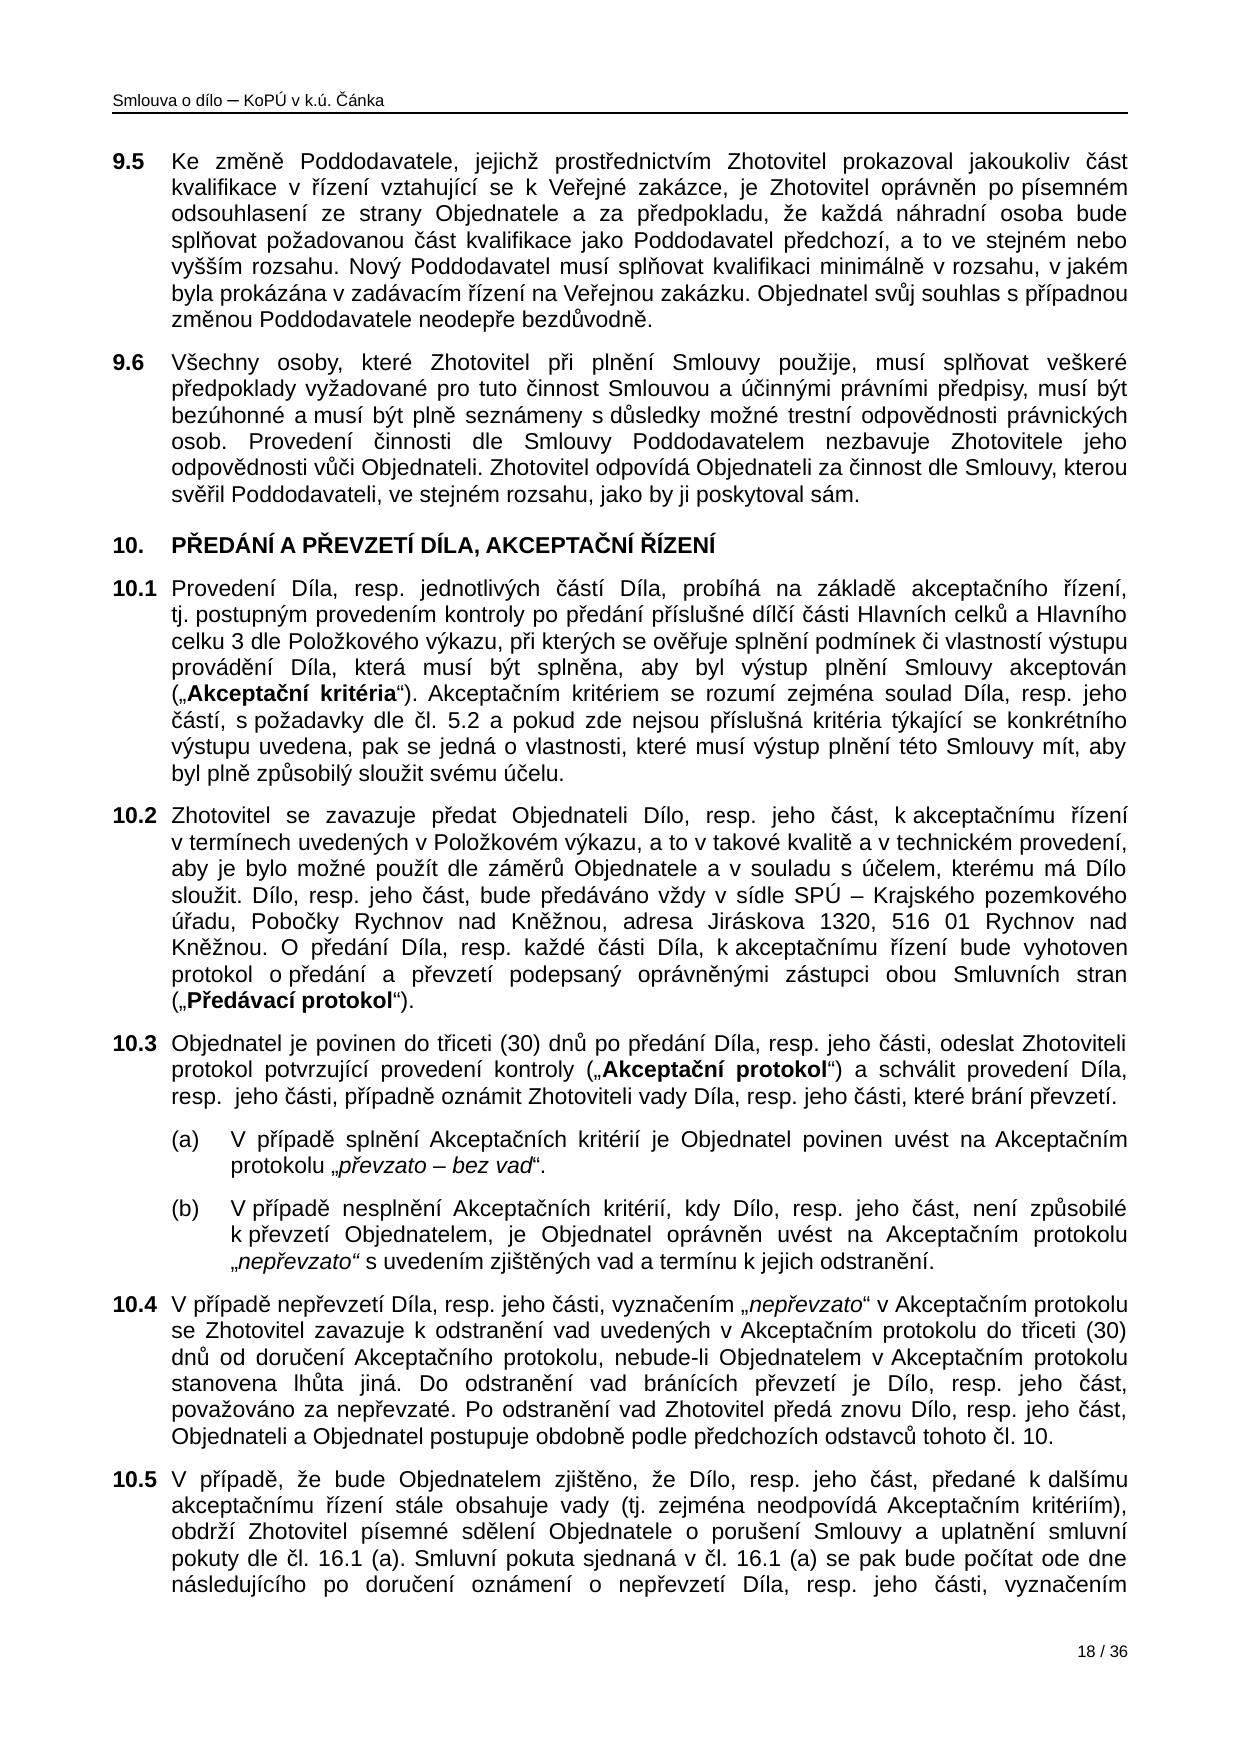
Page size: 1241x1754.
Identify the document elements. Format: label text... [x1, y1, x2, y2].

text V případě nepřevzetí Díla, resp. jeho části, vyznačením „nepřevzato“ v Akceptačním protokolu se Zhotovitel zavazuje k odstranění vad uvedených v Akceptačním protokolu do třiceti (30) dnů od doručení Akceptačního protokolu, nebude-li Objednatelem v Akceptačním protokolu stanovena lhůta jiná. Do odstranění vad bránících převzetí je Dílo, resp. jeho část, považováno za nepřevzaté. Po odstranění vad Zhotovitel předá znovu Dílo, resp. jeho část, Objednateli a Objednatel postupuje obdobně podle předchozích odstavců tohoto čl. 10. [112, 1291, 1128, 1449]
list V případě splnění Akceptačních kritérií je Objednatel povinen uvést na Akceptačním protokolu „převzato – bez vad“. [171, 1126, 1128, 1178]
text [112, 1466, 1128, 1597]
text Objednatel je povinen do třiceti (30) dnů po předání Díla, resp. jeho části, odeslat Zhotoviteli protokol potvrzující provedení kontroly („Akceptační protokol“) a schválit provedení Díla, resp. jeho části, případně oznámit Zhotoviteli vady Díla, resp. jeho části, které brání převzetí. [112, 1030, 1128, 1109]
text Zhotovitel se zavazuje předat Objednateli Dílo, resp. jeho část, k akceptačnímu řízení v termínech uvedených v Položkovém výkazu, a to v takové kvalitě a v technickém provedení, aby je bylo možné použít dle záměrů Objednatele a v souladu s účelem, kterému má Dílo sloužit. Dílo, resp. jeho část, bude předáváno vždy v sídle SPÚ – Krajského pozemkového úřadu, Pobočky Rychnov nad Kněžnou, adresa Jiráskova 1320, 516 01 Rychnov nad Kněžnou. O předání Díla, resp. každé části Díla, k akceptačnímu řízení bude vyhotoven protokol o předání a převzetí podepsaný oprávněnými zástupci obou Smluvních stran („Předávací protokol“). [112, 802, 1128, 1013]
list V případě nesplnění Akceptačních kritérií, kdy Dílo, resp. jeho část, není způsobilé k převzetí Objednatelem, je Objednatel oprávněn uvést na Akceptačním protokolu „nepřevzato“ s uvedením zjištěných vad a termínu k jejich odstranění. [171, 1195, 1128, 1274]
text Předání a převzetí Díla, Akceptační řízení [112, 532, 1128, 558]
text Ke změně Poddodavatele, jejichž prostřednictvím Zhotovitel prokazoval jakoukoliv část kvalifikace v řízení vztahující se k Veřejné zakázce, je Zhotovitel oprávněn po písemném odsouhlasení ze strany Objednatele a za předpokladu, že každá náhradní osoba bude splňovat požadovanou část kvalifikace jako Poddodavatel předchozí, a to ve stejném nebo vyšším rozsahu. Nový Poddodavatel musí splňovat kvalifikaci minimálně v rozsahu, v jakém byla prokázána v zadávacím řízení na Veřejnou zakázku. Objednatel svůj souhlas s případnou změnou Poddodavatele neodepře bezdůvodně. [112, 148, 1128, 332]
text Provedení Díla, resp. jednotlivých částí Díla, probíhá na základě akceptačního řízení, tj. postupným provedením kontroly po předání příslušné dílčí části Hlavních celků a Hlavního celku 3 dle Položkového výkazu, při kterých se ověřuje splnění podmínek či vlastností výstupu provádění Díla, která musí být splněna, aby byl výstup plnění Smlouvy akceptován („Akceptační kritéria“). Akceptačním kritériem se rozumí zejména soulad Díla, resp. jeho částí, s požadavky dle čl. 5.2 a pokud zde nejsou příslušná kritéria týkající se konkrétního výstupu uvedena, pak se jedná o vlastnosti, které musí výstup plnění této Smlouvy mít, aby byl plně způsobilý sloužit svému účelu. [112, 575, 1128, 786]
text Všechny osoby, které Zhotovitel při plnění Smlouvy použije, musí splňovat veškeré předpoklady vyžadované pro tuto činnost Smlouvou a účinnými právními předpisy, musí být bezúhonné a musí být plně seznámeny s důsledky možné trestní odpovědnosti právnických osob. Provedení činnosti dle Smlouvy Poddodavatelem nezbavuje Zhotovitele jeho odpovědnosti vůči Objednateli. Zhotovitel odpovídá Objednateli za činnost dle Smlouvy, kterou svěřil Poddodavateli, ve stejném rozsahu, jako by ji poskytoval sám. [112, 349, 1128, 507]
